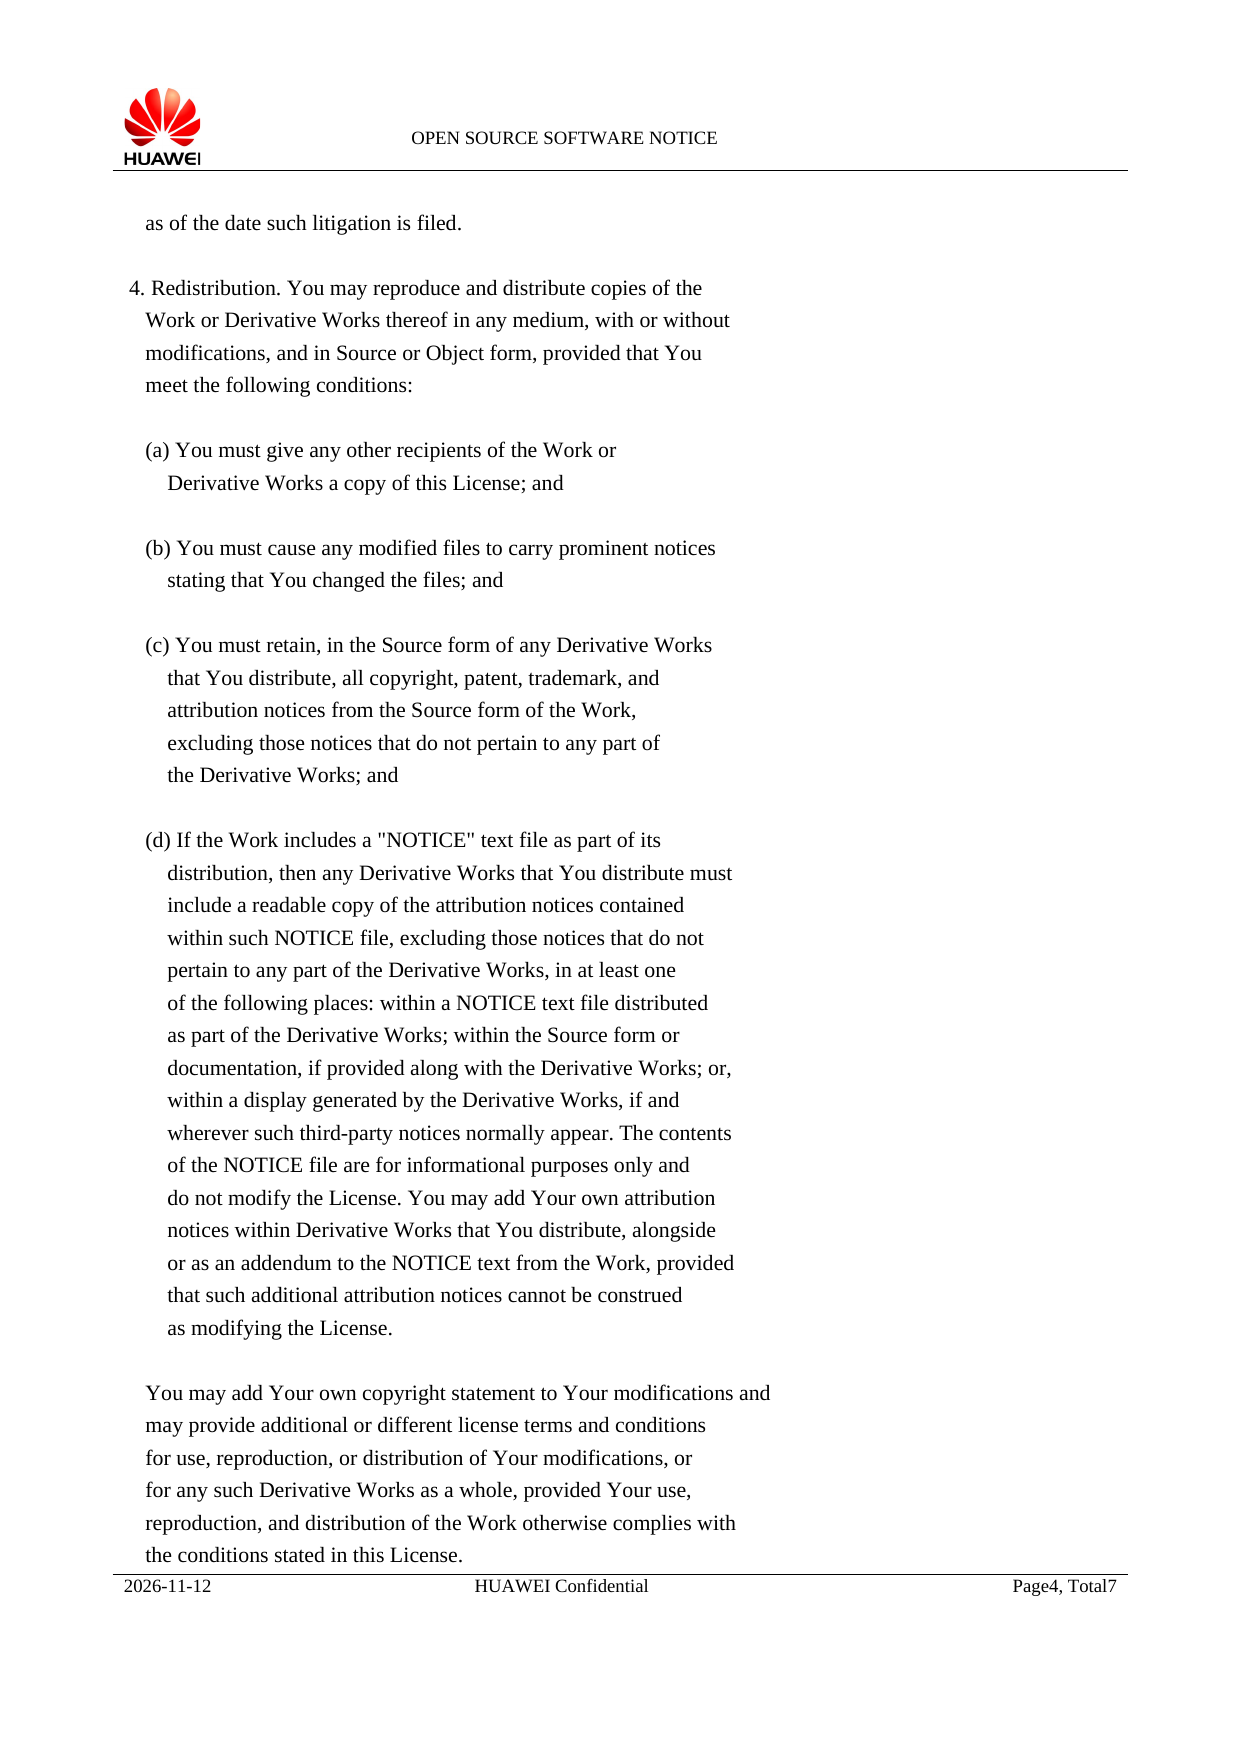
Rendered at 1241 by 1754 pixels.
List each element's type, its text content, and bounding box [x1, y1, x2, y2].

picture [124, 88, 201, 165]
